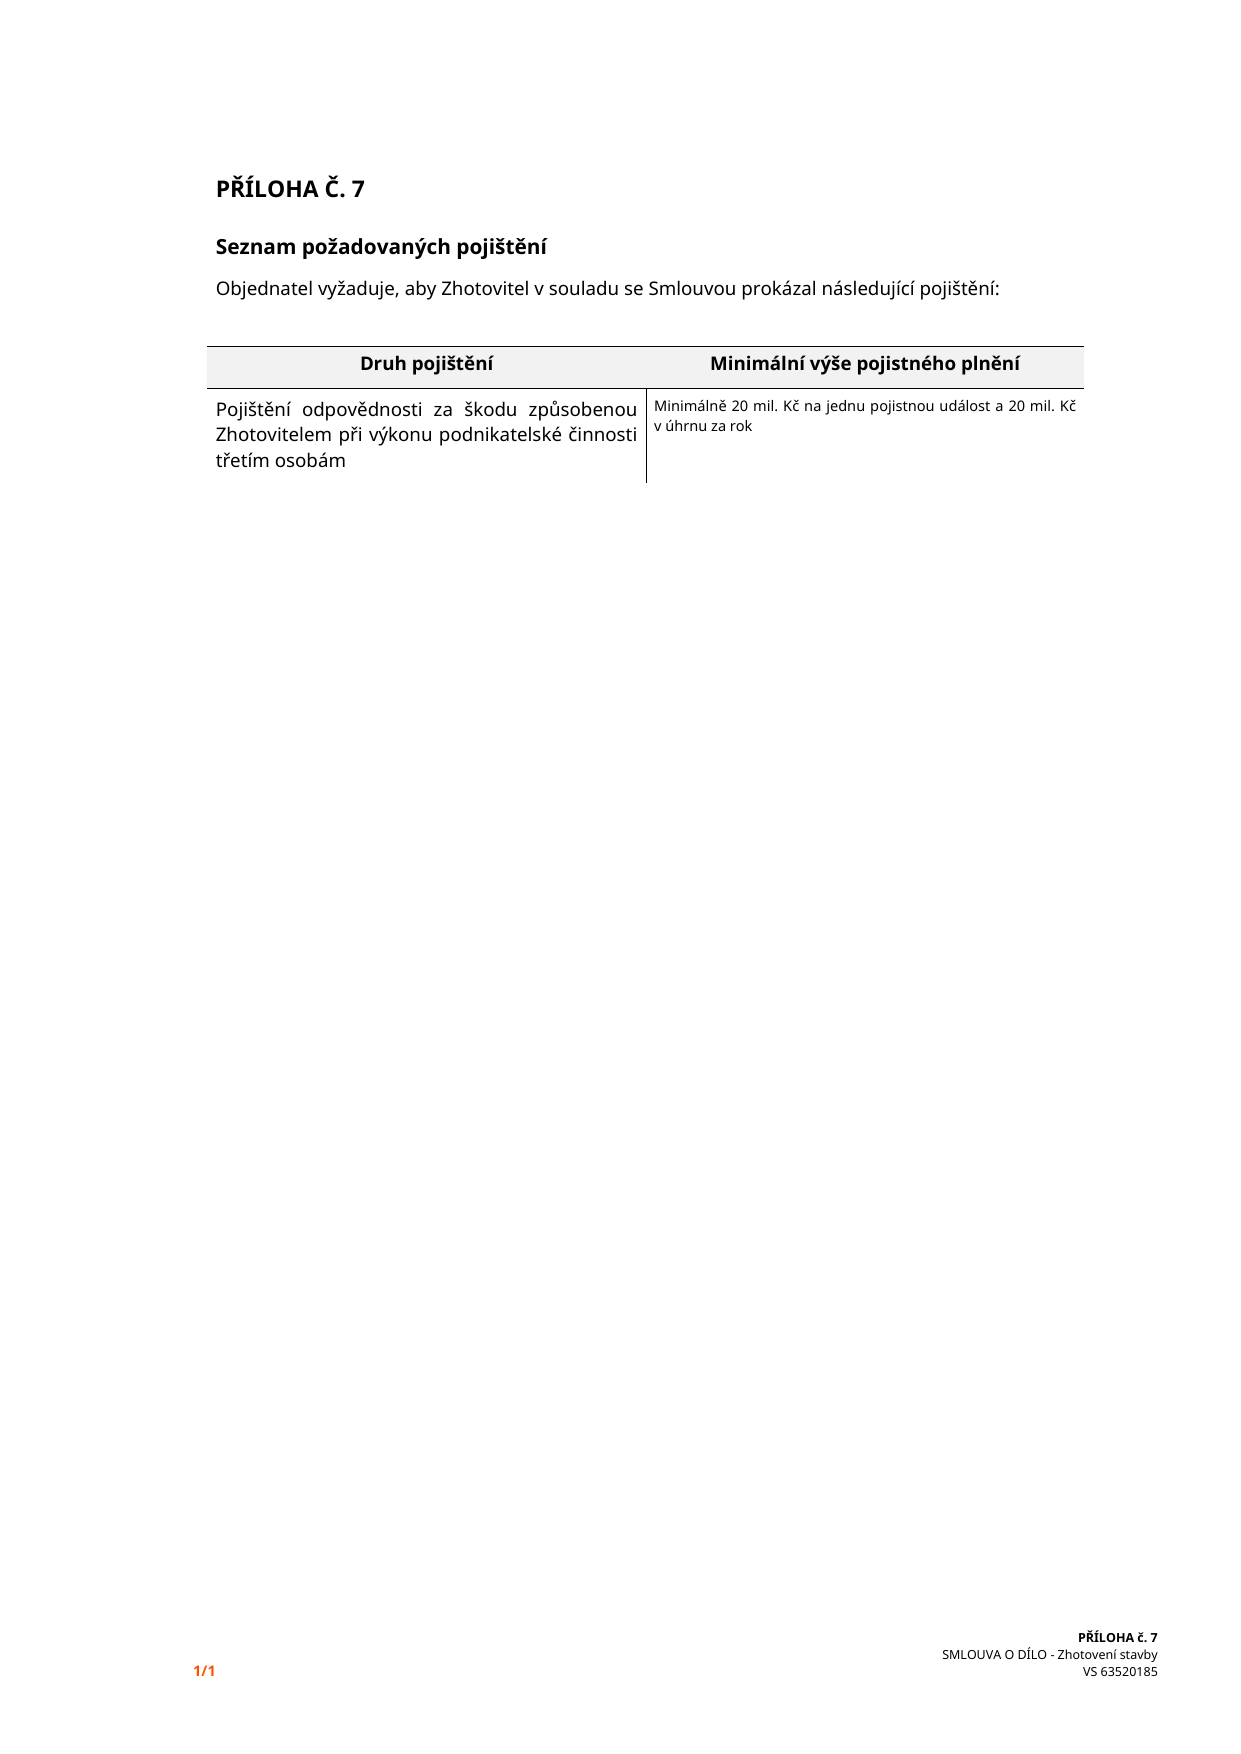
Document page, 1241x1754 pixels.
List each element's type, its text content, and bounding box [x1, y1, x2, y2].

text Seznam požadovaných pojištění [216, 232, 1093, 260]
text Objednatel vyžaduje, aby Zhotovitel v souladu se Smlouvou prokázal následující pojištění: [216, 276, 1093, 301]
table_header Druh pojištění [207, 347, 646, 388]
table_header Minimální výše pojistného plnění [646, 347, 1084, 388]
table_cell Pojištění odpovědnosti za škodu způsobenou Zhotovitelem při výkonu podnikatelské činnosti třetím osobám [207, 389, 646, 482]
text Příloha č. 7 [216, 172, 1093, 204]
table_cell Minimálně 20 mil. Kč na jednu pojistnou událost a 20 mil. Kč v úhrnu za rok [647, 389, 1084, 482]
